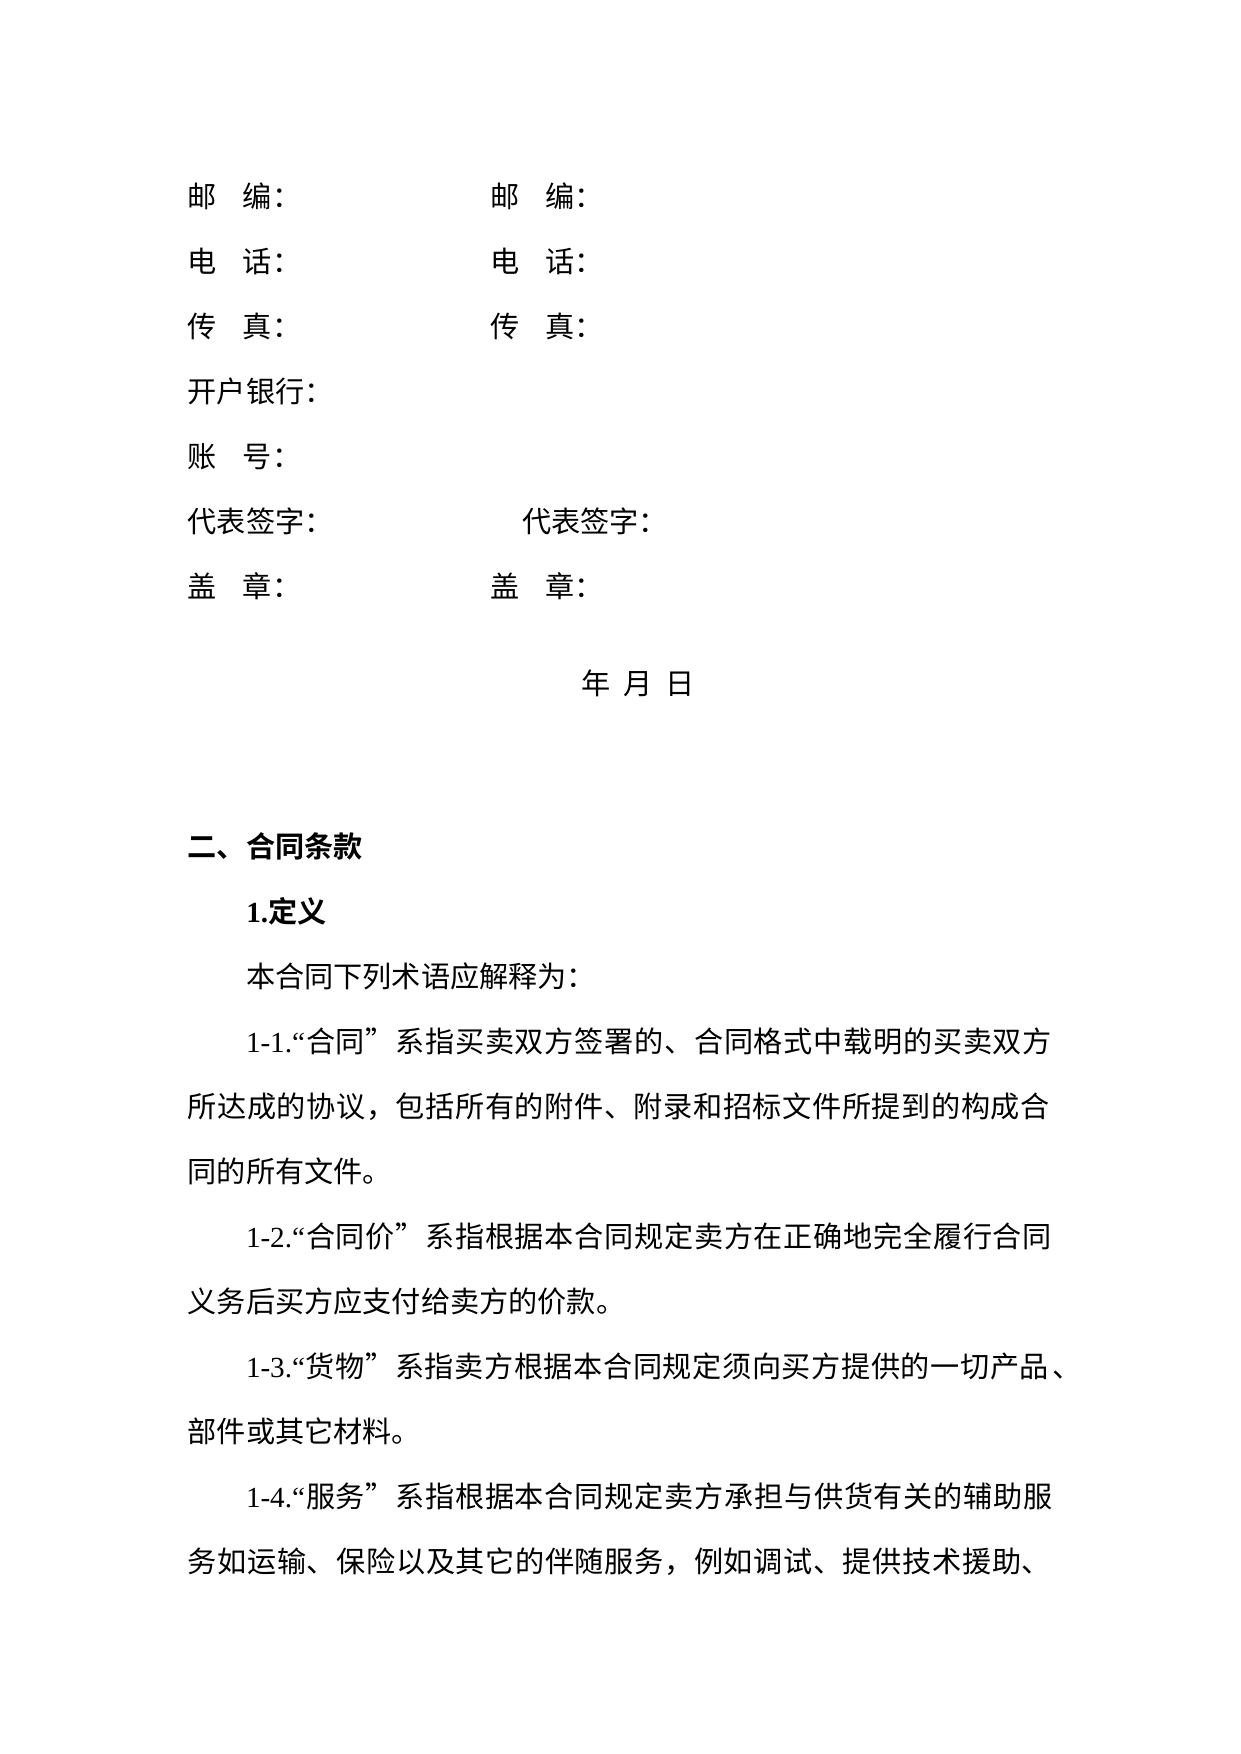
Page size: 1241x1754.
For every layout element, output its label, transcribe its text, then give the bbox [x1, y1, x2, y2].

text 1-2.“合同价”系指根据本合同规定卖方在正确地完全履行合同义务后买方应支付给卖方的价款。 [187, 1202, 1053, 1332]
text 盖 章： 盖 章： [187, 552, 1053, 617]
text 邮 编： 邮 编： [187, 162, 1053, 227]
text 代表签字： 代表签字： [187, 487, 1053, 552]
text 开户银行： [187, 357, 1053, 422]
text 传 真： 传 真： [187, 292, 1053, 357]
text 电 话： 电 话： [187, 227, 1053, 292]
text 1.定义 [187, 877, 1053, 942]
text 1-3.“货物”系指卖方根据本合同规定须向买方提供的一切产品、部件或其它材料。 [187, 1332, 1053, 1462]
text 1-1.“合同”系指买卖双方签署的、合同格式中载明的买卖双方所达成的协议，包括所有的附件、附录和招标文件所提到的构成合同的所有文件。 [187, 1007, 1053, 1202]
text 账 号： [187, 422, 1053, 487]
text 本合同下列术语应解释为： [187, 942, 1053, 1007]
text 二、合同条款 [187, 812, 1053, 877]
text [187, 1462, 1053, 1592]
text 年 月 日 [187, 649, 1053, 714]
